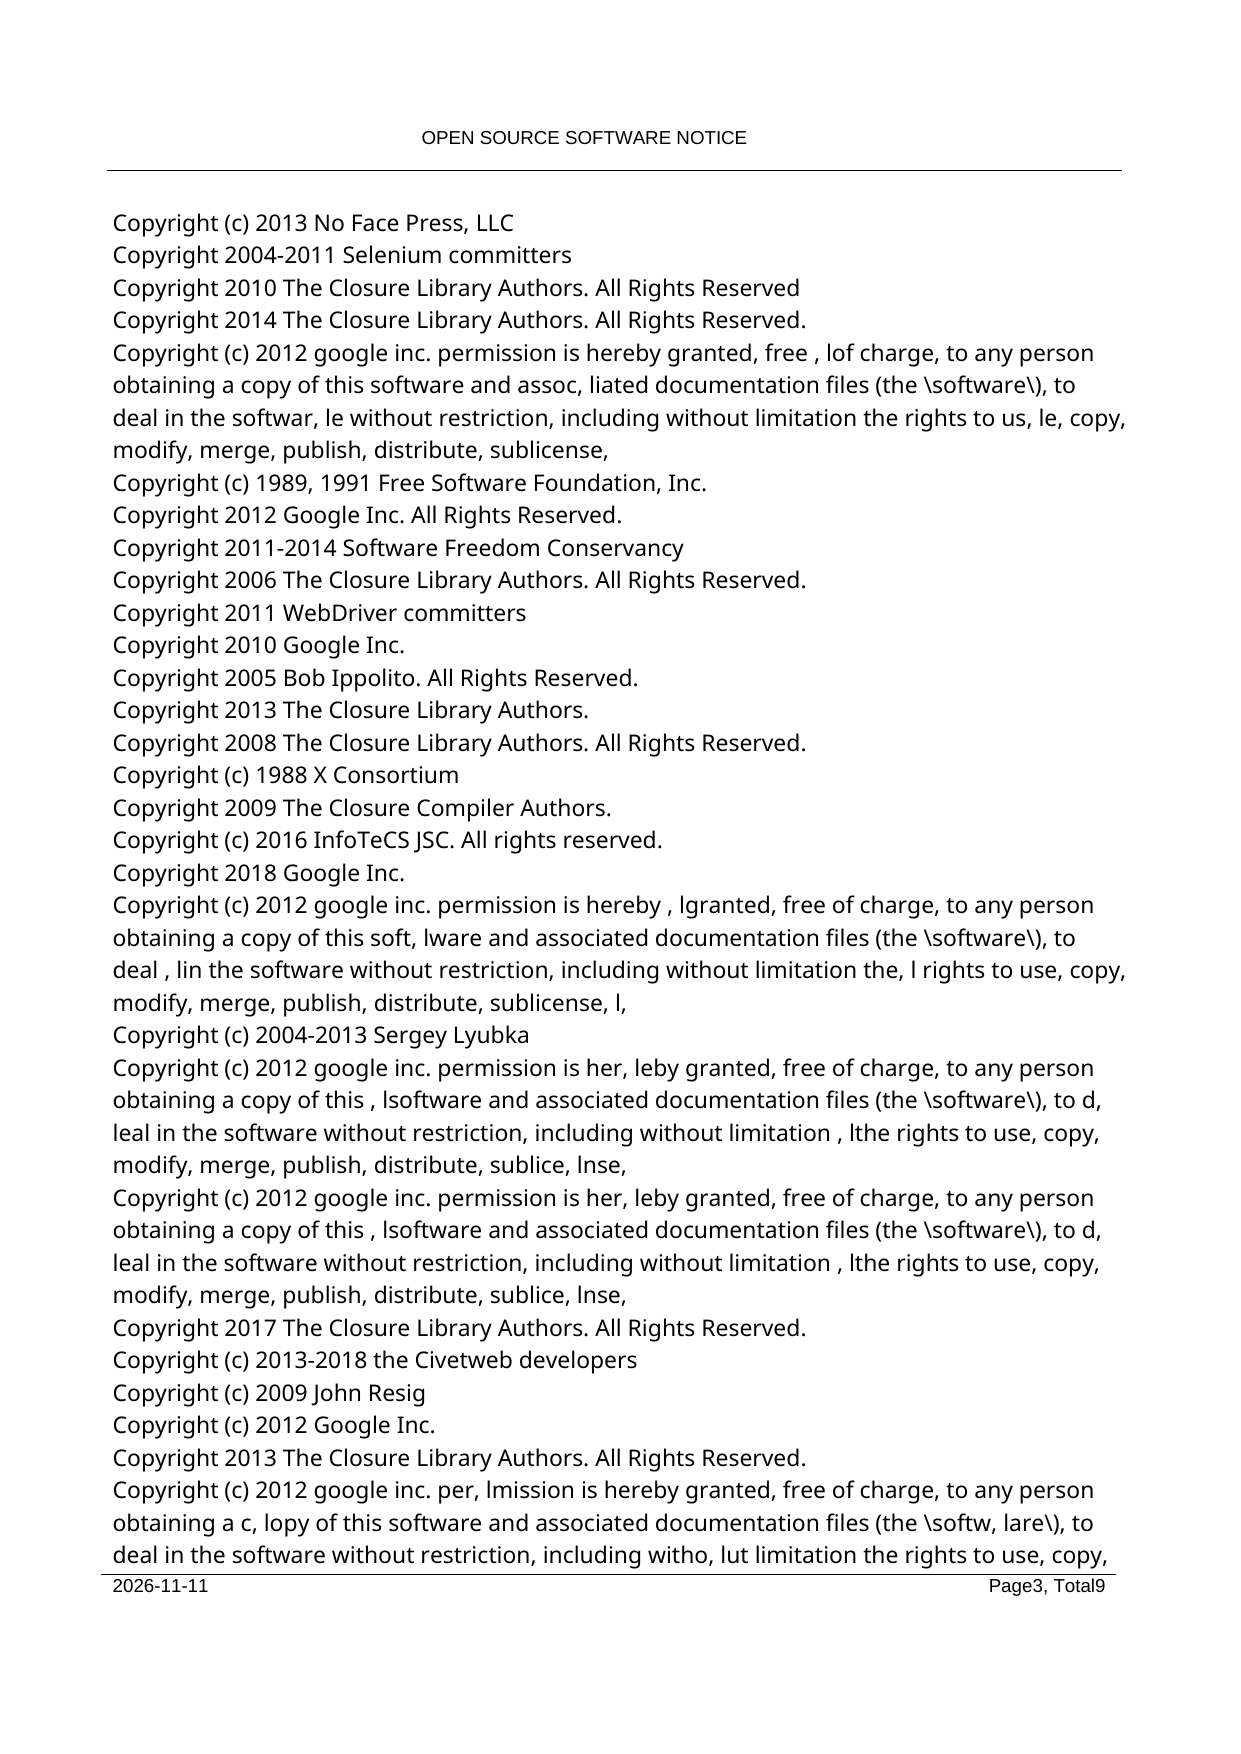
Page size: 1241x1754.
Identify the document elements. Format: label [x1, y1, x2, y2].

text [112, 206, 1128, 1571]
